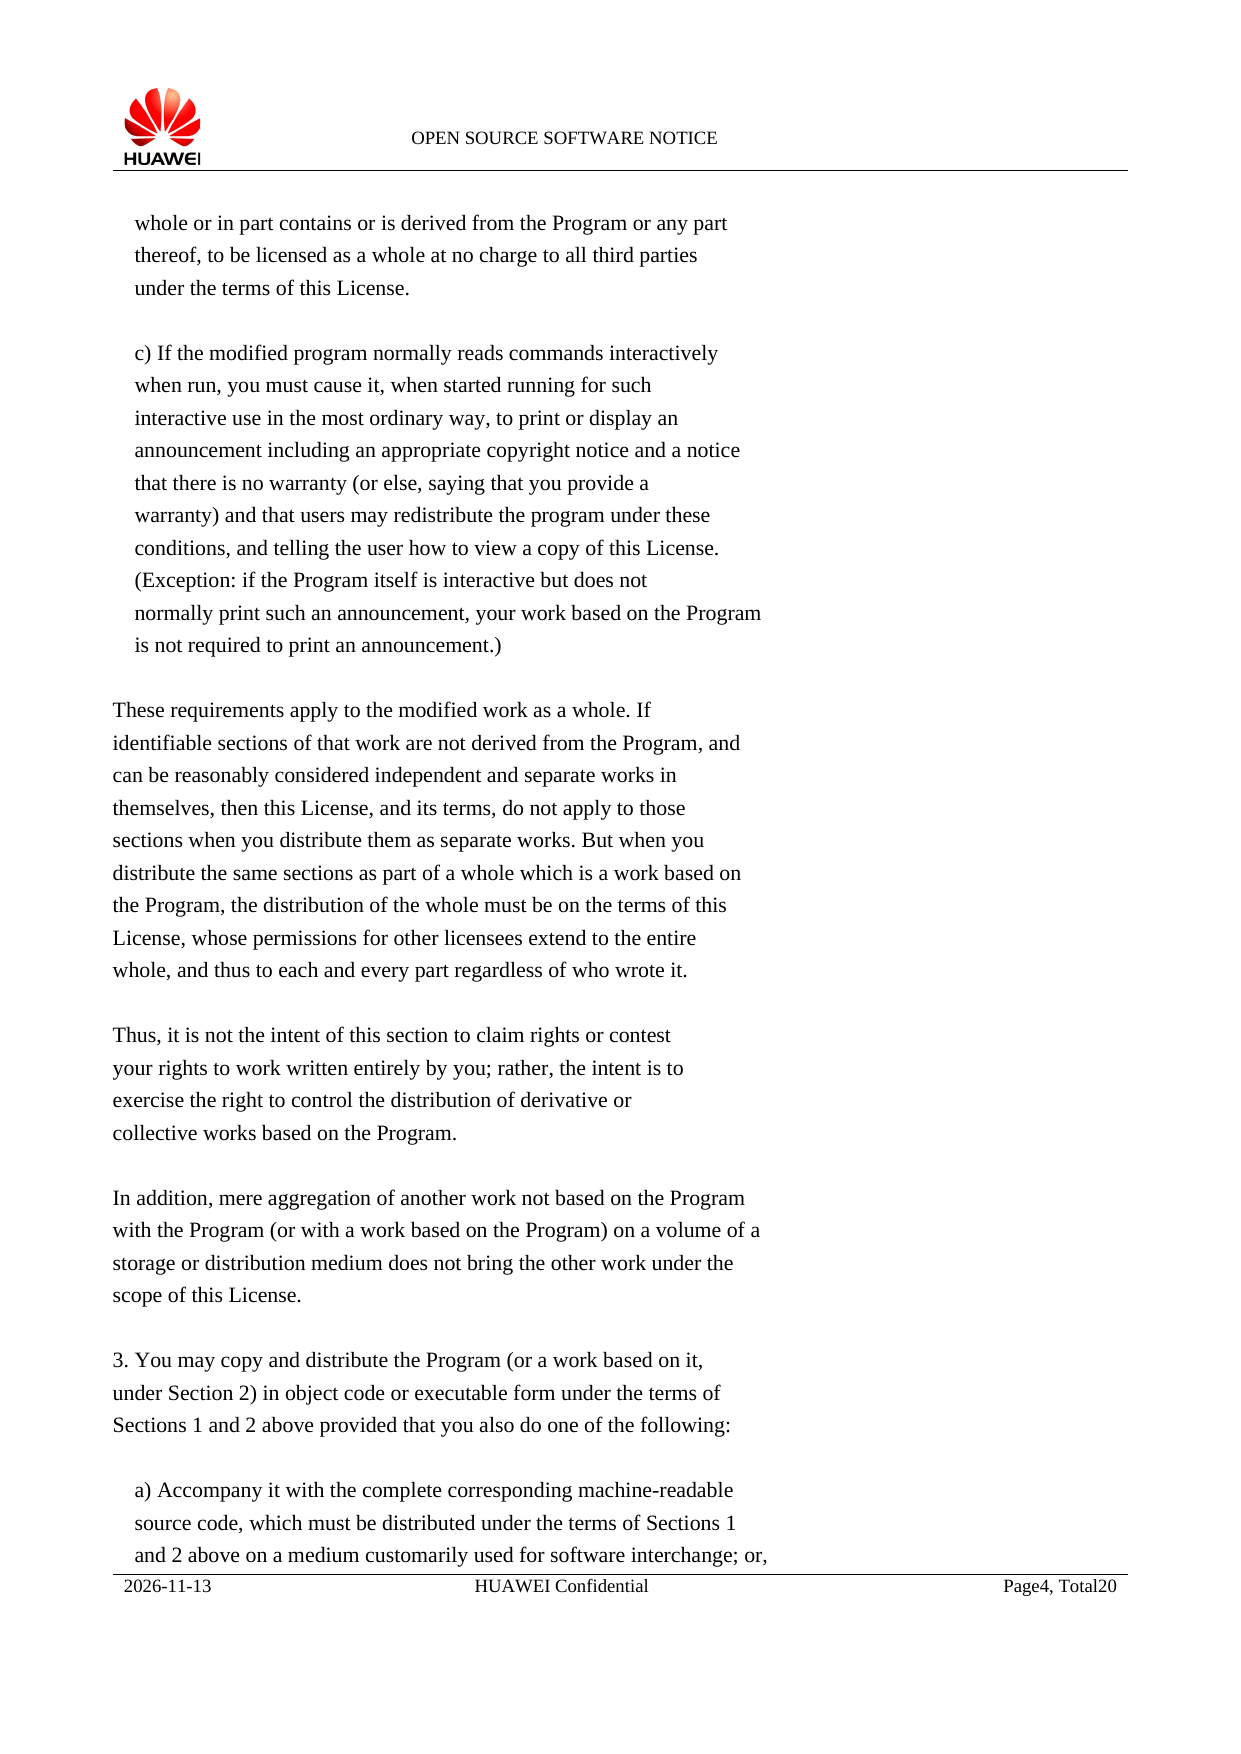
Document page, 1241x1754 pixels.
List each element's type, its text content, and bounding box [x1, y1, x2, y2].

picture [124, 88, 201, 165]
